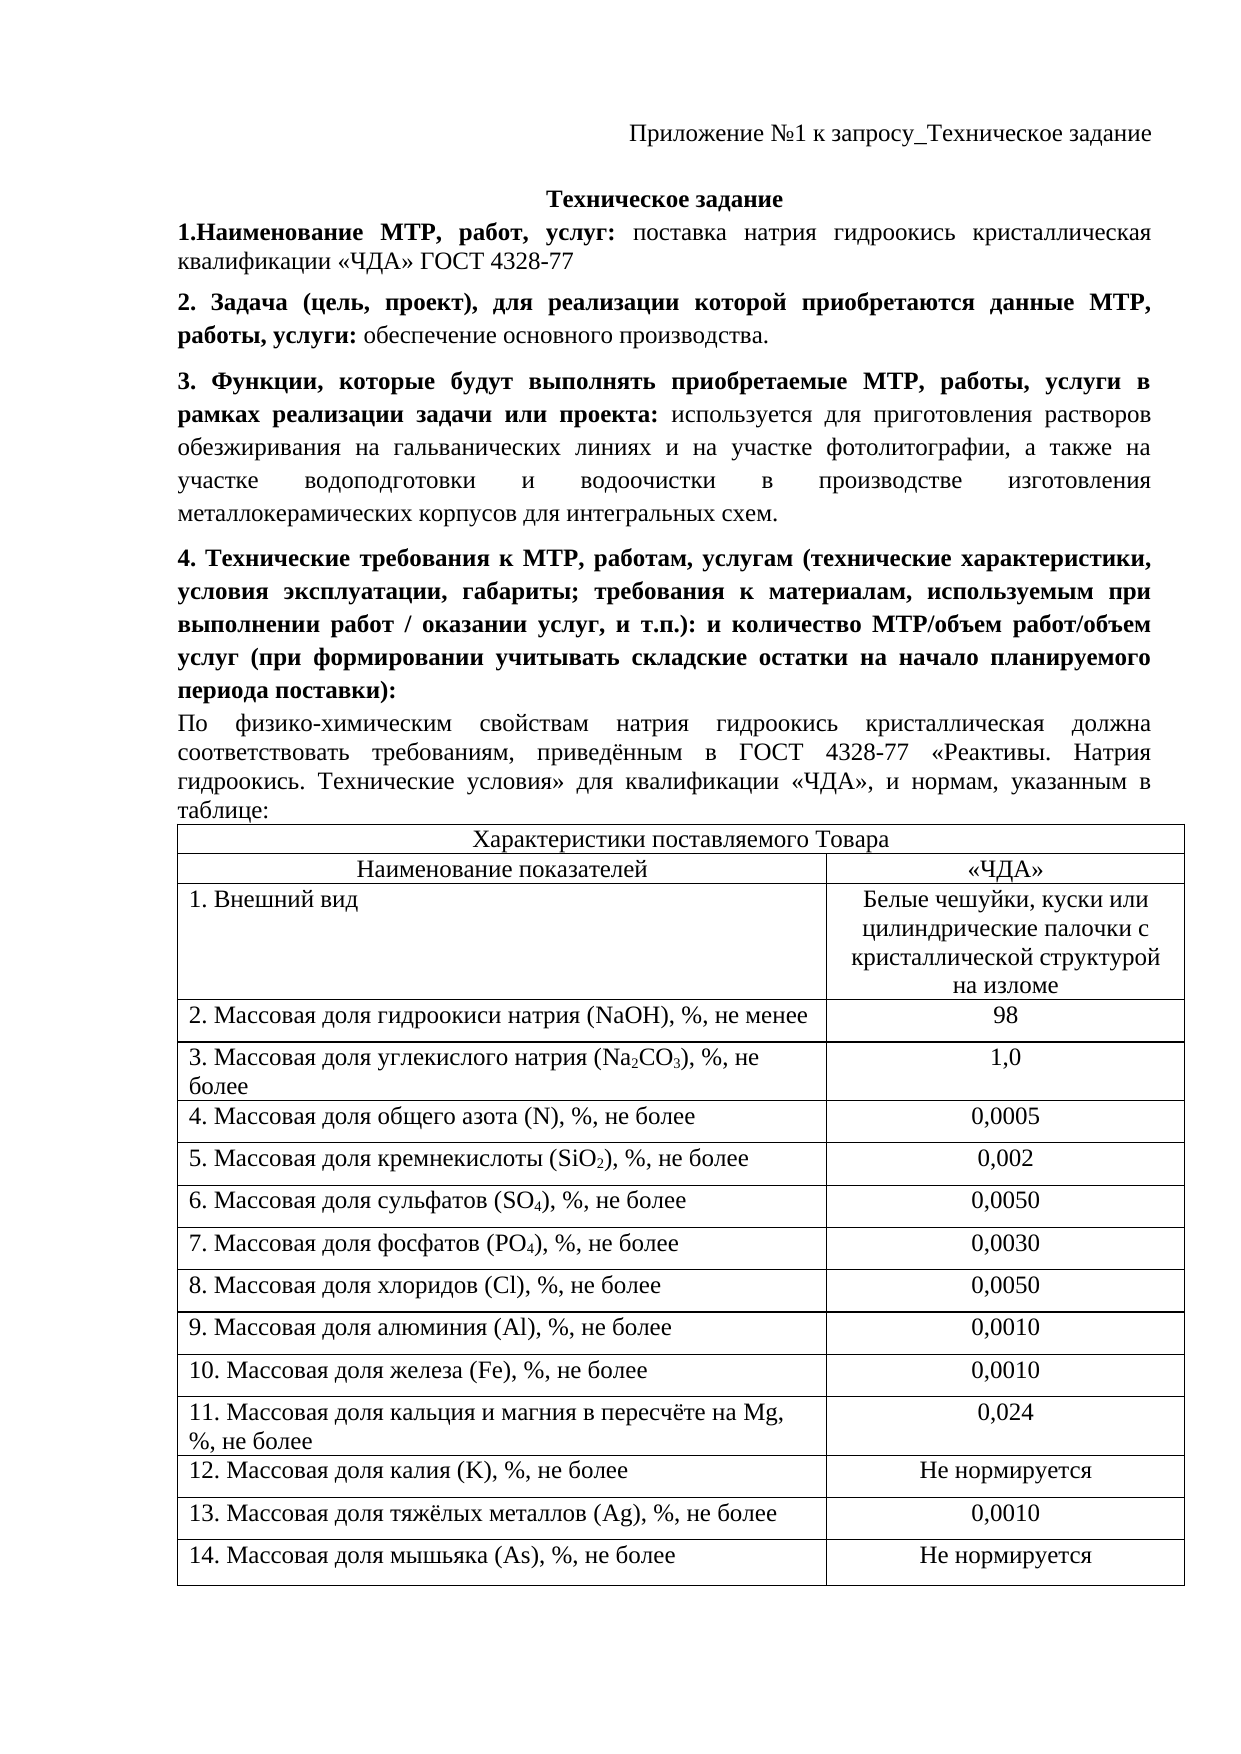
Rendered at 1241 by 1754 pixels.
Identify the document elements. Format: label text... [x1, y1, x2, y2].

table_cell 1,0 [827, 1043, 1184, 1100]
text 2. Задача (цель, проект), для реализации которой приобретаются данные МТР, работы, услуги: обеспечение основного производства. [177, 287, 1152, 349]
table_cell 0,0010 [827, 1313, 1184, 1354]
table_cell Не нормируется [827, 1540, 1184, 1585]
table_cell 0,0010 [827, 1498, 1184, 1539]
table_cell 11. Массовая доля кальция и магния в пересчёте на Mg, %, не более [178, 1397, 826, 1454]
text Приложение №1 к запросу_Техническое задание [177, 118, 1152, 147]
table_cell 13. Массовая доля тяжёлых металлов (Ag), %, не более [178, 1498, 826, 1539]
text 1.Наименование МТР, работ, услуг: поставка натрия гидроокись кристаллическая квалификации «ЧДА» ГОСТ 4328-77 [177, 217, 1152, 275]
text Техническое задание [177, 184, 1152, 213]
table_cell 0,0030 [827, 1228, 1184, 1269]
table_cell 10. Массовая доля железа (Fe), %, не более [178, 1355, 826, 1396]
table_cell 0,0050 [827, 1186, 1184, 1227]
table_cell 0,0005 [827, 1101, 1184, 1142]
table_cell 6. Массовая доля сульфатов (SO4), %, не более [178, 1186, 826, 1227]
table_cell 7. Массовая доля фосфатов (PO4), %, не более [178, 1228, 826, 1269]
table_cell 0,002 [827, 1143, 1184, 1184]
text По физико-химическим свойствам натрия гидроокись кристаллическая должна соответствовать требованиям, приведённым в ГОСТ 4328-77 «Реактивы. Натрия гидроокись. Технические условия» для квалификации «ЧДА», и нормам, указанным в таблице: [177, 708, 1152, 823]
text 4. Технические требования к МТР, работам, услугам (технические характеристики, условия эксплуатации, габариты; требования к материалам, используемым при выполнении работ / оказании услуг, и т.п.): и количество МТР/объем работ/объем услуг (при формировании учитывать складские остатки на начало планируемого периода поставки): [177, 543, 1152, 704]
text 3. Функции, которые будут выполнять приобретаемые МТР, работы, услуги в рамках реализации задачи или проекта: используется для приготовления растворов обезжиривания на гальванических линиях и на участке фотолитографии, а также на участке водоподготовки и водоочистки в производстве изготовления металлокерамических корпусов для интегральных схем. [177, 366, 1152, 527]
table_cell 4. Массовая доля общего азота (N), %, не более [178, 1101, 826, 1142]
table_cell 0,024 [827, 1397, 1184, 1454]
table_cell 0,0010 [827, 1355, 1184, 1396]
table_cell 98 [827, 1000, 1184, 1041]
table_cell 12. Массовая доля калия (K), %, не более [178, 1456, 826, 1497]
table_cell 0,0050 [827, 1270, 1184, 1311]
table_cell Наименование показателей [178, 854, 826, 883]
table_cell Не нормируется [827, 1456, 1184, 1497]
table_cell 1. Внешний вид [178, 884, 826, 999]
table_cell «ЧДА» [827, 854, 1184, 883]
table_cell 5. Массовая доля кремнекислоты (SiO2), %, не более [178, 1143, 826, 1184]
table_header Характеристики поставляемого Товара [178, 825, 1184, 853]
table_cell 9. Массовая доля алюминия (Al), %, не более [178, 1313, 826, 1354]
table_cell 2. Массовая доля гидроокиси натрия (NaOH), %, не менее [178, 1000, 826, 1041]
table_cell Белые чешуйки, куски или цилиндрические палочки с кристаллической структурой на изломе [827, 884, 1184, 999]
table_cell 3. Массовая доля углекислого натрия (Na2CO3), %, не более [178, 1043, 826, 1100]
table_cell 8. Массовая доля хлоридов (Cl), %, не более [178, 1270, 826, 1311]
table_cell 14. Массовая доля мышьяка (As), %, не более [178, 1540, 826, 1585]
